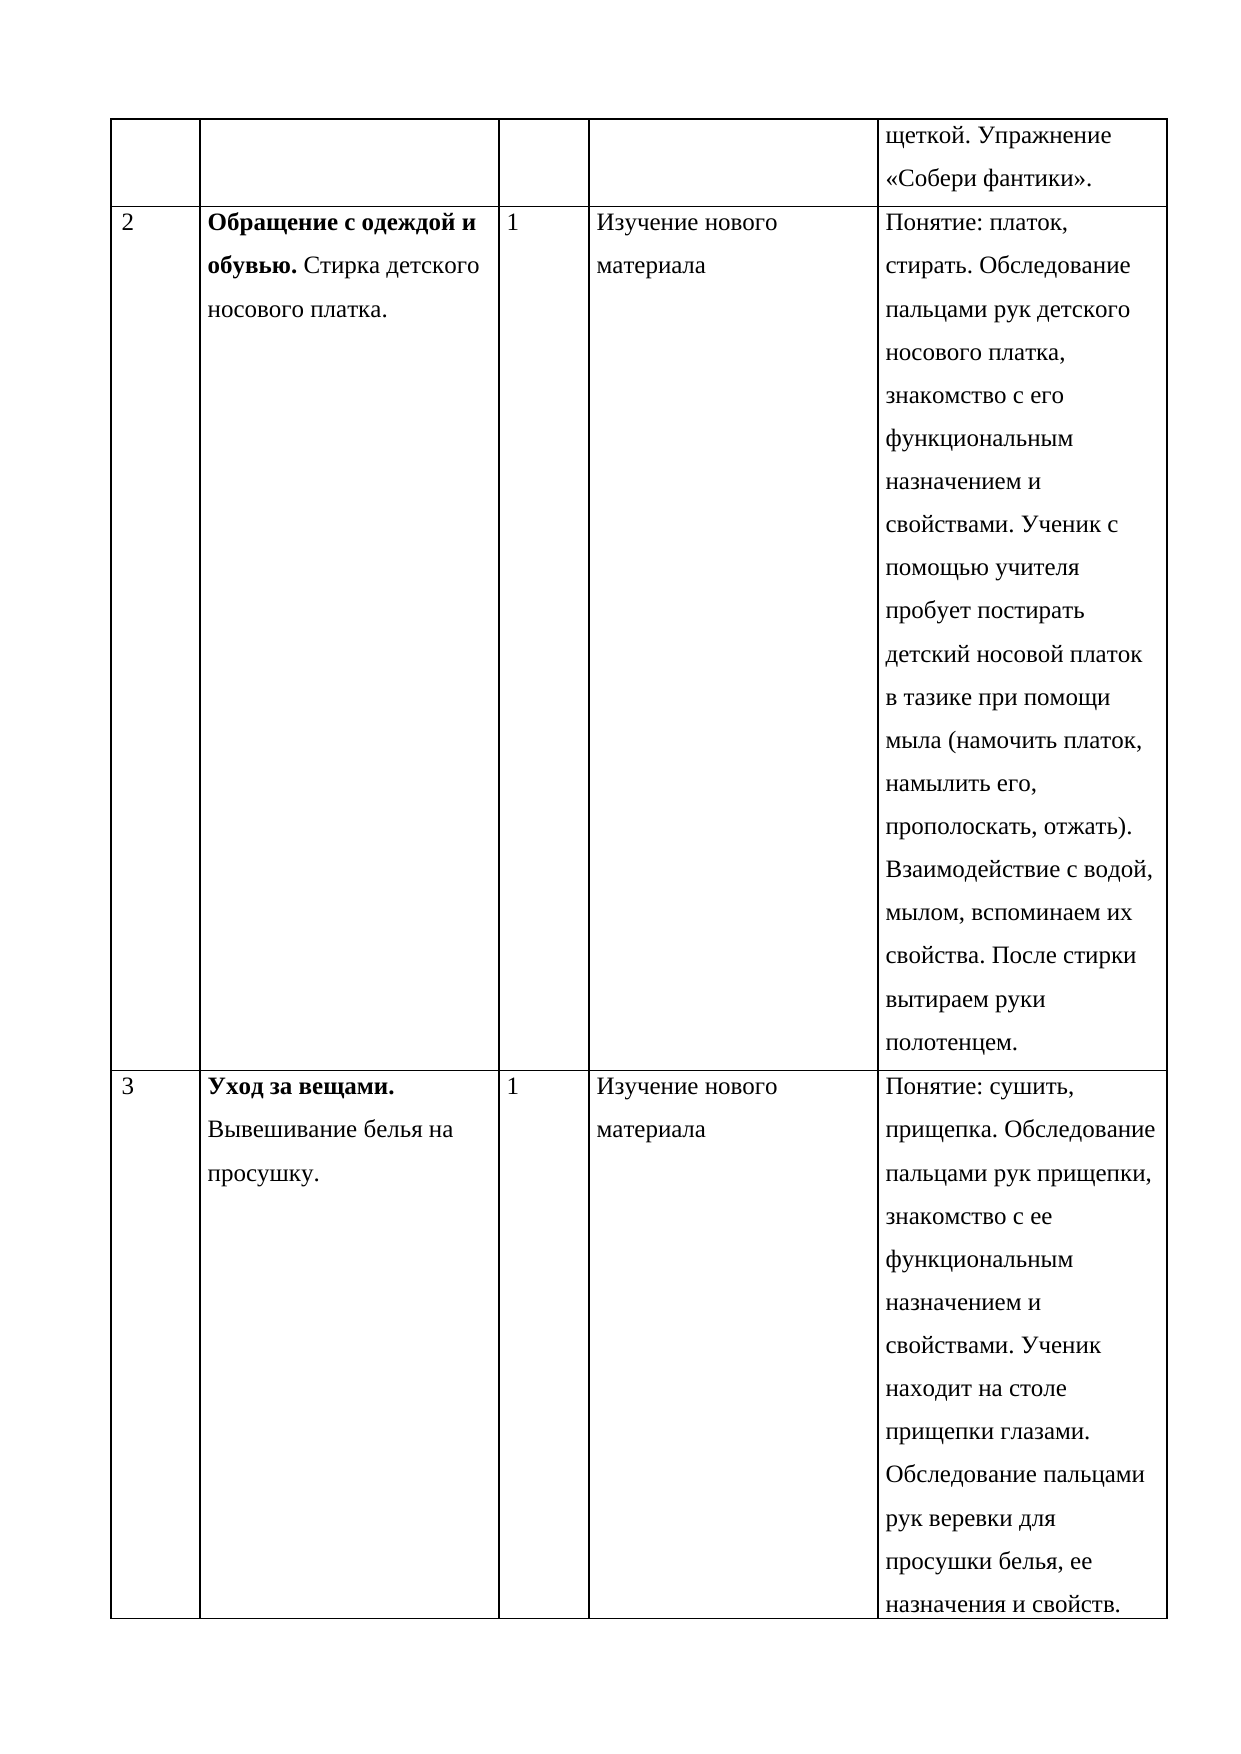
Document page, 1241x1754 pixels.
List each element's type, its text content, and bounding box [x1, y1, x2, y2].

table_cell 1 [500, 1071, 588, 1618]
table_cell 2 [112, 207, 199, 1070]
table_cell Обращение с одеждой и обувью. Стирка детского носового платка. [201, 207, 498, 1070]
table_cell 1 [500, 120, 588, 206]
table_cell Изучение нового материала [590, 207, 877, 1070]
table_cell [879, 120, 1166, 206]
table_cell Понятие: платок, стирать. Обследование пальцами рук детского носового платка, знакомство с его функциональным назначением и свойствами. Ученик с помощью учителя пробует постирать детский носовой платок в тазике при помощи мыла (намочить платок, намылить его, прополоскать, отжать). Взаимодействие с водой, мылом, вспоминаем их свойства. После стирки вытираем руки полотенцем. [879, 207, 1166, 1070]
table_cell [879, 1071, 1166, 1618]
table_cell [201, 1071, 498, 1618]
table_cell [590, 1071, 877, 1618]
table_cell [201, 120, 498, 206]
table_cell 1 [112, 120, 199, 206]
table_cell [590, 120, 877, 206]
table_cell 3 [112, 1071, 199, 1618]
table_cell 1 [500, 207, 588, 1070]
